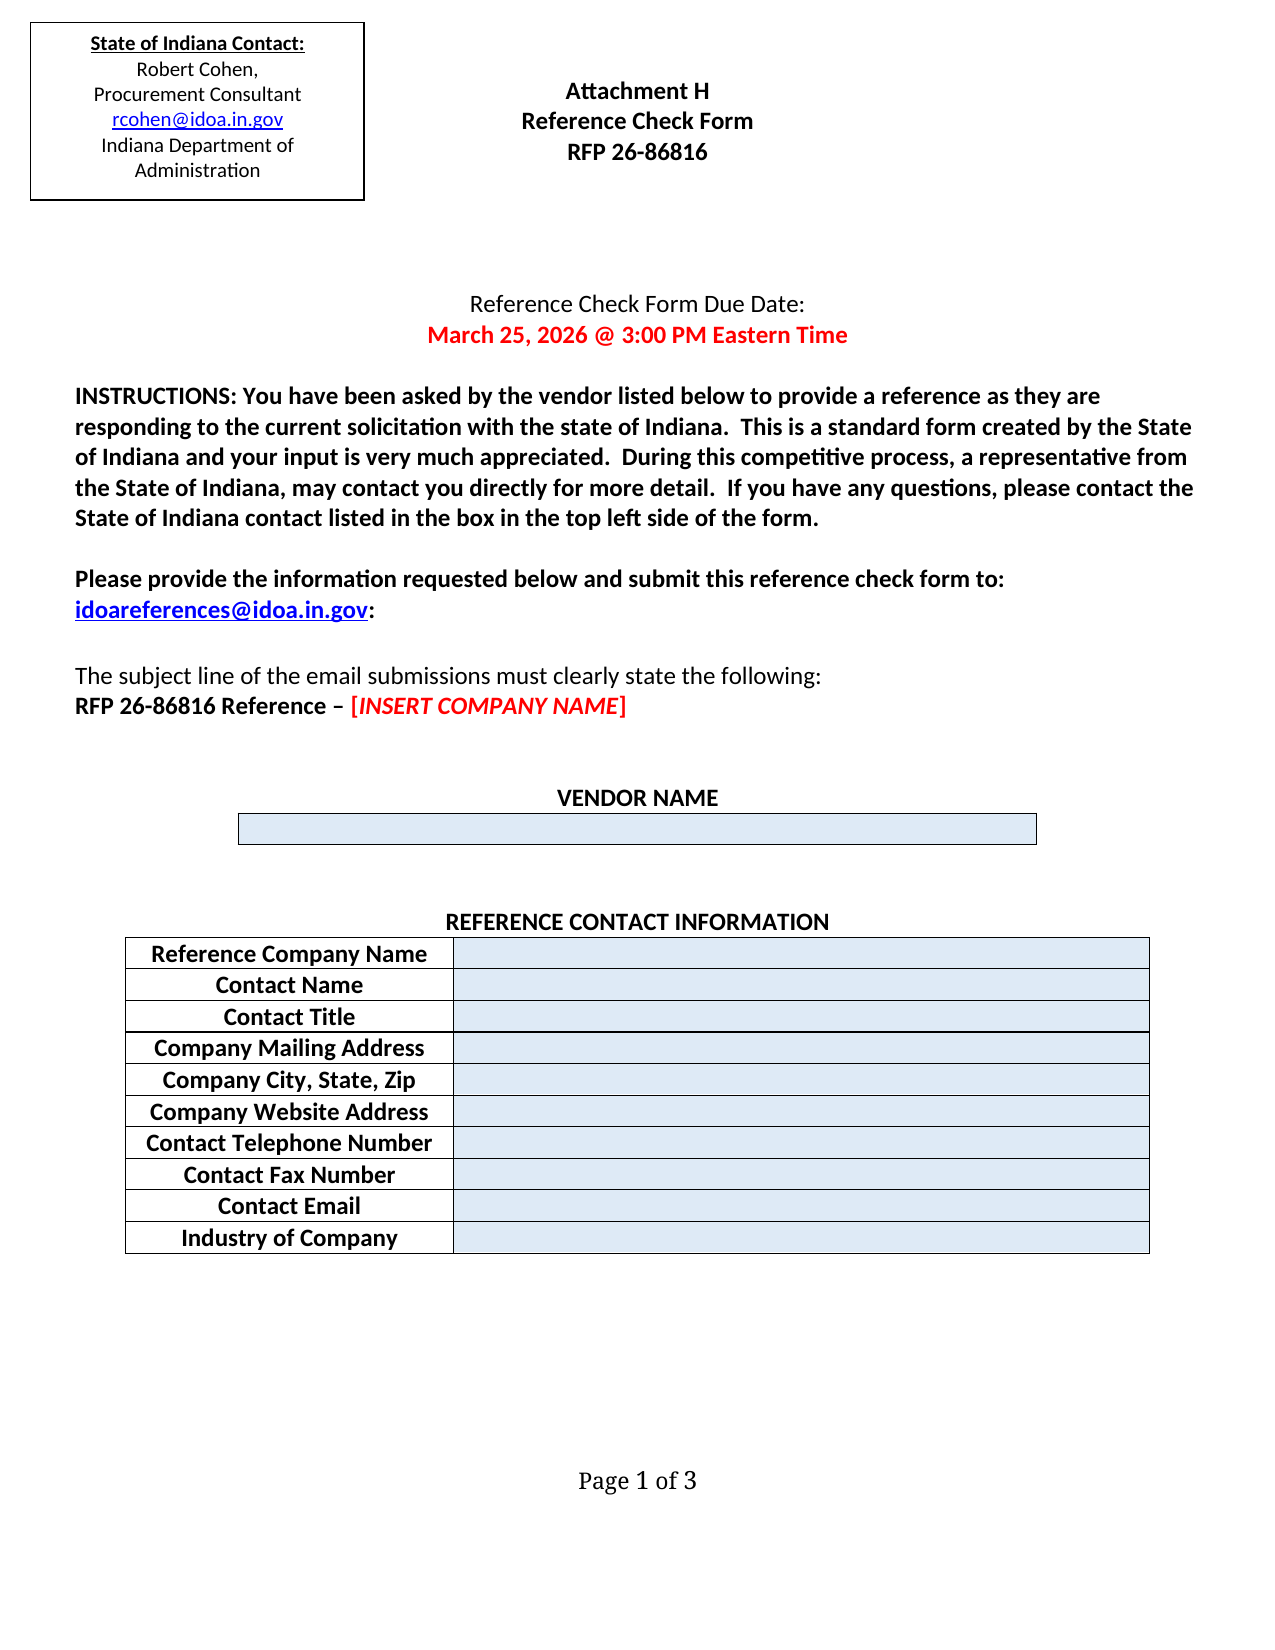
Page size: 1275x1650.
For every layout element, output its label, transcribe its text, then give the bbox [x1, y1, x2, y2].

table_cell [454, 969, 1149, 1000]
text Attachment H [365, 75, 1200, 106]
table_header [239, 814, 1036, 844]
table_cell Contact Telephone Number [126, 1127, 453, 1158]
table_cell [454, 1222, 1149, 1252]
text REFERENCE CONTACT INFORMATION [75, 906, 1200, 937]
text Please provide the information requested below and submit this reference check form to: [75, 563, 1200, 594]
table_cell Company Mailing Address [126, 1033, 453, 1063]
table_header Reference Company Name [126, 938, 453, 968]
table_cell Contact Fax Number [126, 1159, 453, 1189]
table_cell Company City, State, Zip [126, 1064, 453, 1094]
text VENDOR NAME [75, 782, 1200, 813]
table_cell Contact Title [126, 1001, 453, 1031]
table_cell Contact Name [126, 969, 453, 1000]
table_cell [454, 1033, 1149, 1063]
text INSTRUCTIONS: You have been asked by the vendor listed below to provide a reference as they are responding to the current solicitation with the state of Indiana. This is a standard form created by the State of Indiana and your input is very much appreciated. During this competitive process, a representative from the State of Indiana, may contact you directly for more detail. If you have any questions, please contact the State of Indiana contact listed in the box in the top left side of the form. [75, 350, 1200, 533]
table_header [454, 938, 1149, 968]
table_cell [454, 1064, 1149, 1094]
table_cell Company Website Address [126, 1096, 453, 1126]
table_cell Contact Email [126, 1190, 453, 1221]
text RFP 26-86816 [365, 136, 1200, 167]
table_cell [454, 1127, 1149, 1158]
table_cell [454, 1190, 1149, 1221]
text The subject line of the email submissions must clearly state the following: [75, 660, 1200, 691]
text March 25, 2026 @ 3:00 PM Eastern Time [75, 319, 1200, 350]
table_cell [454, 1001, 1149, 1031]
text idoareferences@idoa.in.gov: [75, 594, 1200, 624]
text RFP 26-86816 Reference – [INSERT COMPANY NAME] [75, 691, 1200, 721]
table_cell [454, 1159, 1149, 1189]
text Reference Check Form Due Date: [75, 258, 1200, 319]
table_cell Industry of Company [126, 1222, 453, 1252]
text Reference Check Form [365, 106, 1200, 136]
table_cell [454, 1096, 1149, 1126]
